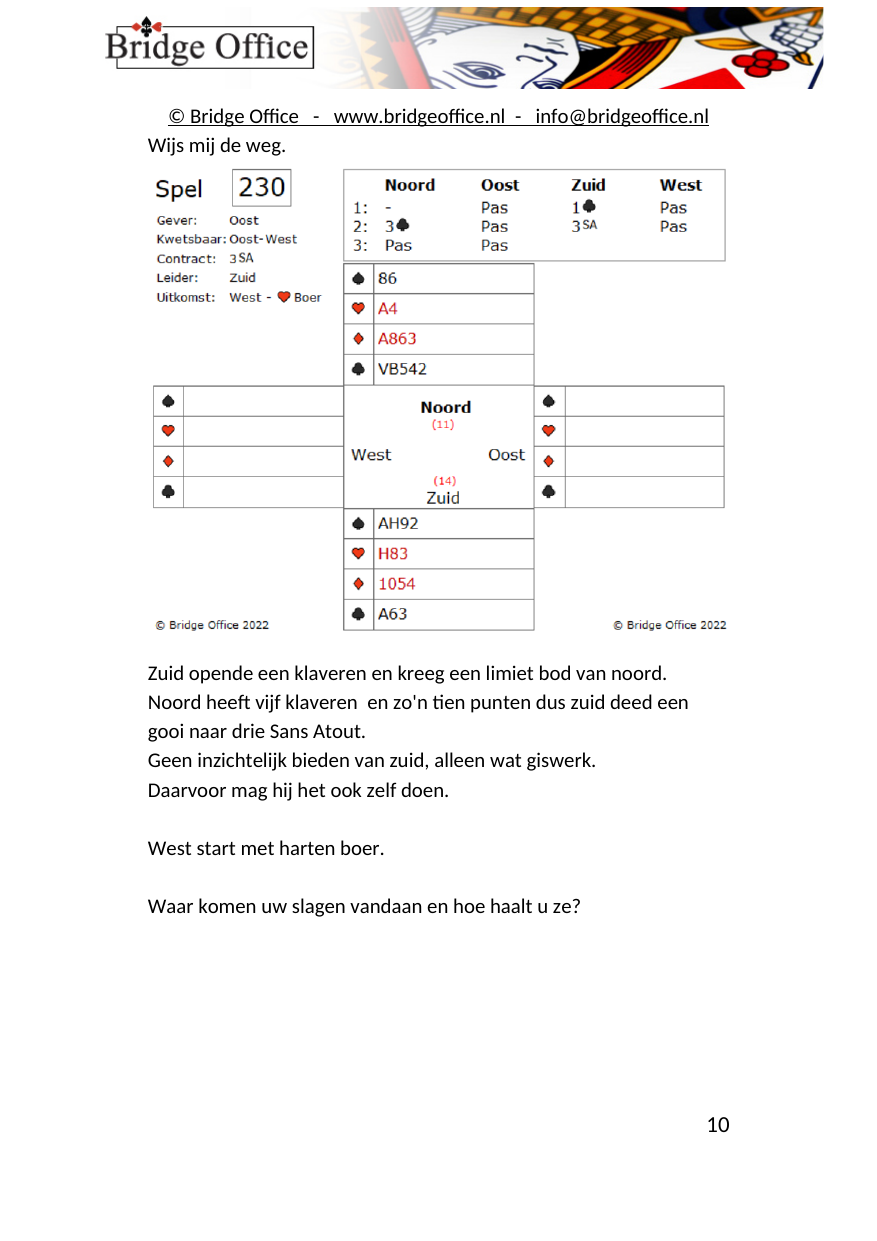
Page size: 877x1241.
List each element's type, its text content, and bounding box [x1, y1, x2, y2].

text Zuid opende een klaveren en kreeg een limiet bod van noord. [148, 660, 729, 686]
text Daarvoor mag hij het ook zelf doen. [148, 777, 729, 802]
text Geen inzichtelijk bieden van zuid, alleen wat giswerk. [148, 748, 729, 773]
text Noord heeft vijf klaveren en zo'n tien punten dus zuid deed een gooi naar drie Sans Atout. [148, 689, 729, 744]
text Wijs mij de weg. [148, 132, 729, 161]
picture [78, 7, 824, 89]
text Waar komen uw slagen vandaan en hoe haalt u ze? [148, 893, 729, 919]
text West start met harten boer. [148, 835, 729, 861]
picture [147, 161, 730, 636]
